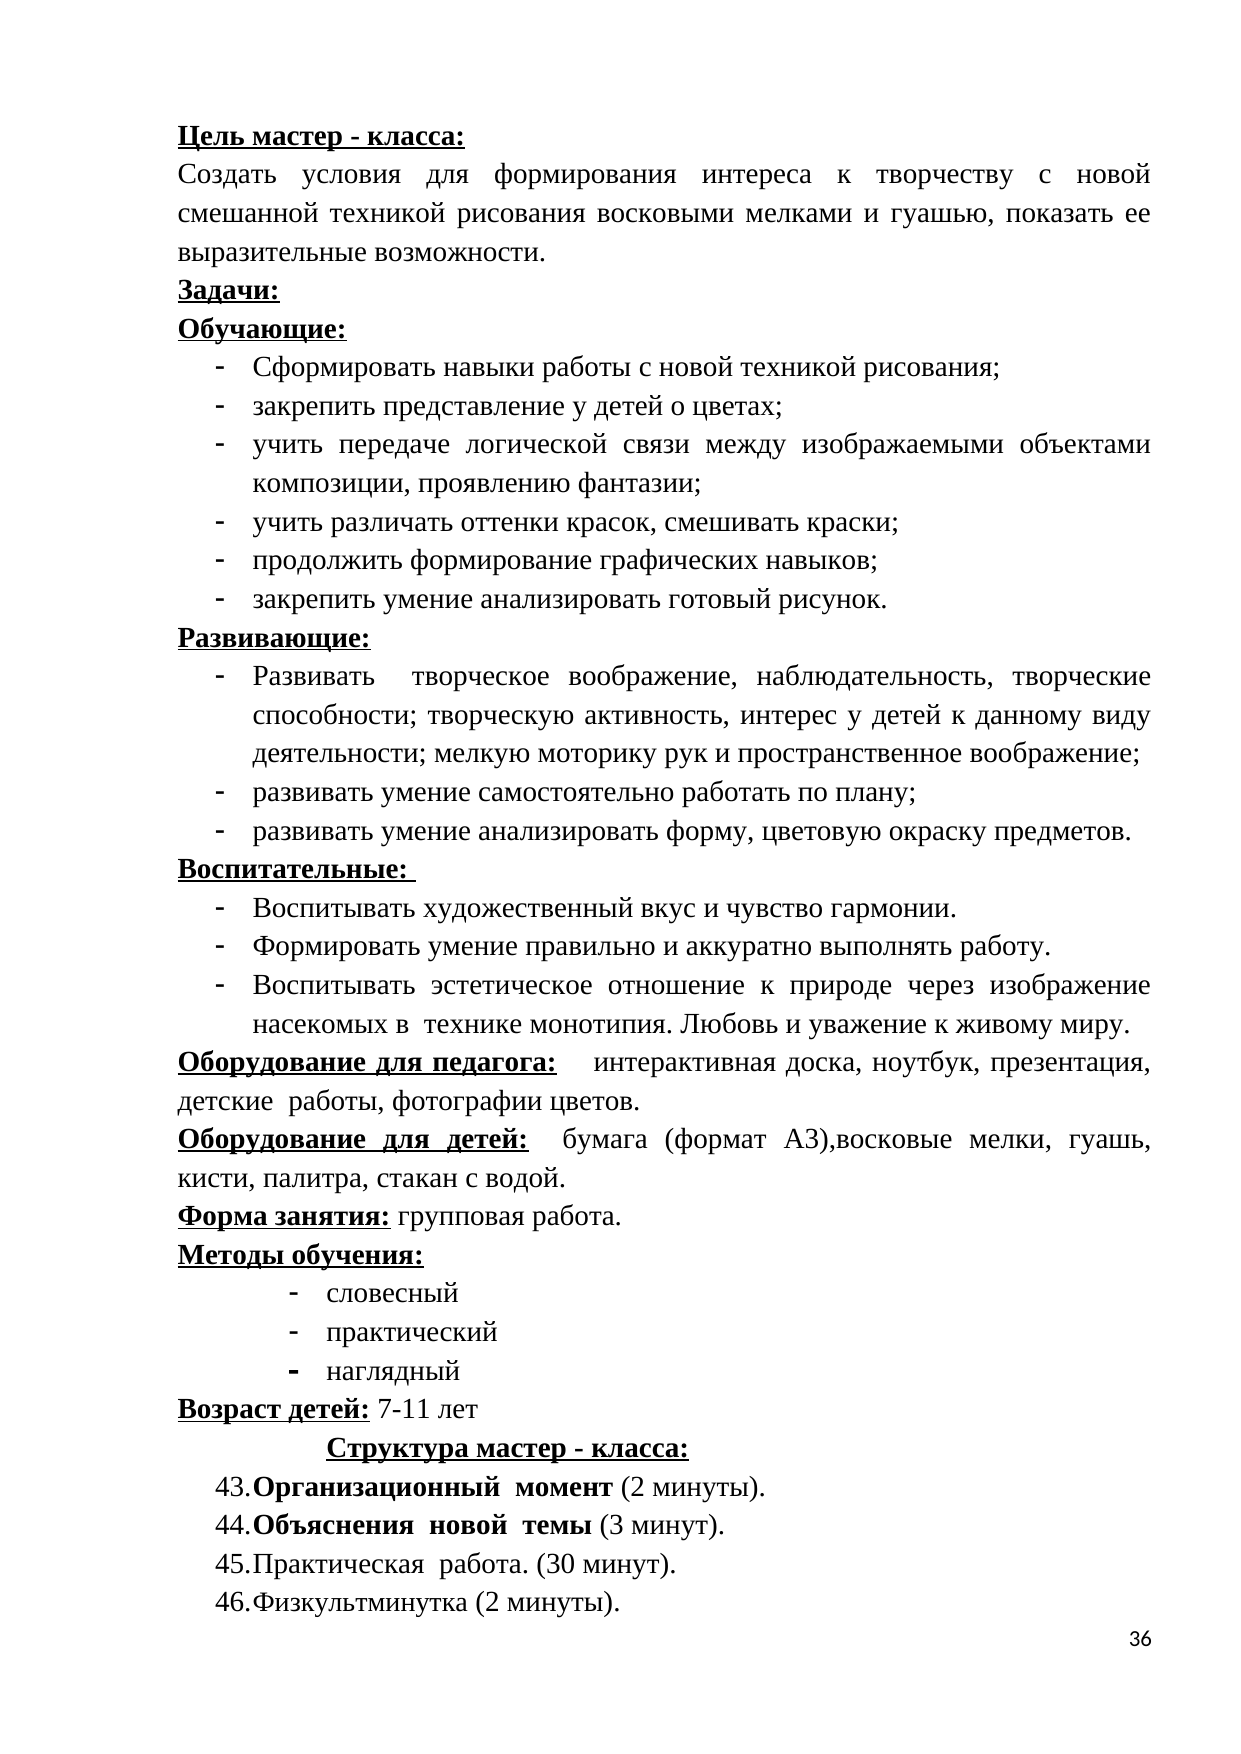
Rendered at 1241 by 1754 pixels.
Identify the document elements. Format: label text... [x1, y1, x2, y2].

text Цель мастер - класса: [177, 118, 1152, 152]
list учить передаче логической связи между изображаемыми объектами композиции, проявлению фантазии; [215, 427, 1152, 499]
list Воспитывать художественный вкус и чувство гармонии. [215, 890, 1152, 923]
list развивать умение самостоятельно работать по плану; [215, 774, 1152, 808]
text Воспитательные: [177, 851, 1152, 885]
list Воспитывать эстетическое отношение к природе через изображение насекомых в технике монотипия. Любовь и уважение к живому миру. [215, 967, 1152, 1039]
text Оборудование для педагога: интерактивная доска, ноутбук, презентация, детские работы, фотографии цветов. [177, 1044, 1152, 1116]
list практический [288, 1314, 1152, 1348]
list учить различать оттенки красок, смешивать краски; [215, 504, 1152, 537]
text Создать условия для формирования интереса к творчеству с новой смешанной техникой рисования восковыми мелками и гуашью, показать ее выразительные возможности. [177, 157, 1152, 267]
text Задачи: [177, 272, 1152, 306]
list словесный [288, 1276, 1152, 1309]
text Методы обучения: [177, 1237, 1152, 1271]
list Организационный момент (2 минуты). [215, 1469, 1152, 1502]
list Практическая работа. (30 минут). [215, 1546, 1152, 1579]
list развивать умение анализировать форму, цветовую окраску предметов. [215, 813, 1152, 846]
list Формировать умение правильно и аккуратно выполнять работу. [215, 928, 1152, 962]
list закрепить представление у детей о цветах; [215, 388, 1152, 422]
list Объяснения новой темы (3 минут). [215, 1507, 1152, 1541]
list Физкультминутка (2 минуты). [215, 1584, 1152, 1618]
text Обучающие: [177, 311, 1152, 344]
list Развивать творческое воображение, наблюдательность, творческие способности; творческую активность, интерес у детей к данному виду деятельности; мелкую моторику рук и пространственное воображение; [215, 658, 1152, 769]
list Структура мастер - класса: [326, 1430, 1152, 1464]
list закрепить умение анализировать готовый рисунок. [215, 581, 1152, 615]
list продолжить формирование графических навыков; [215, 542, 1152, 576]
text Форма занятия: групповая работа. [177, 1198, 1152, 1232]
list наглядный [288, 1353, 1152, 1387]
list Сформировать навыки работы с новой техникой рисования; [215, 349, 1152, 383]
text Возраст детей: 7-11 лет [177, 1392, 1152, 1425]
text Развивающие: [177, 620, 1152, 653]
text Оборудование для детей: бумага (формат А3),восковые мелки, гуашь, кисти, палитра, стакан с водой. [177, 1121, 1152, 1193]
